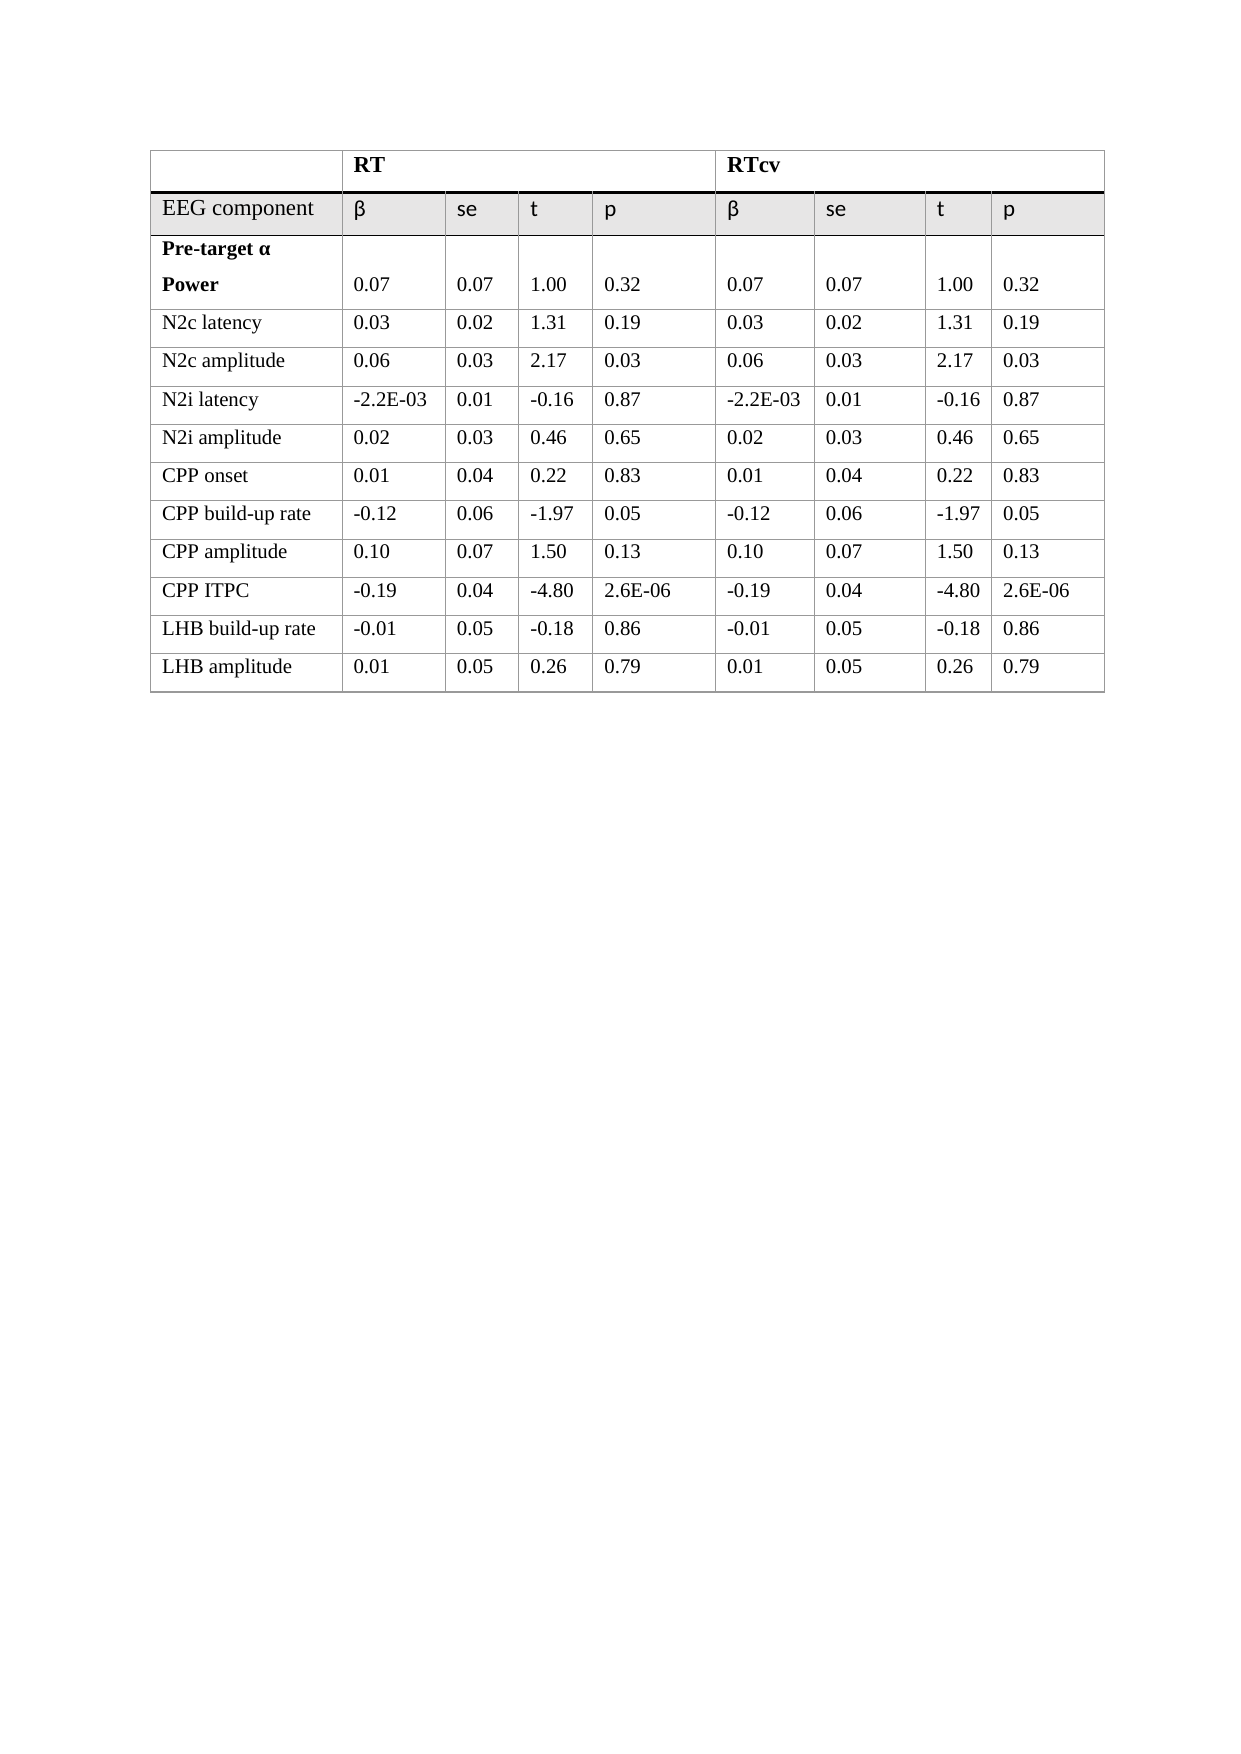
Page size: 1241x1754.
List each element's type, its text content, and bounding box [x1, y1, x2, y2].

table_cell 0.86 [593, 616, 715, 653]
table_cell se [446, 194, 518, 235]
table_cell 0.32 [593, 236, 715, 309]
table_cell 0.03 [446, 348, 518, 386]
table_cell 0.03 [716, 310, 814, 347]
table_cell 0.03 [992, 348, 1104, 386]
table_cell 0.32 [992, 236, 1104, 309]
table_cell -1.97 [519, 501, 592, 538]
table_cell 0.05 [446, 654, 518, 691]
table_header RT [343, 151, 715, 191]
table_cell 1.31 [519, 310, 592, 347]
table_cell -0.16 [926, 387, 991, 424]
table_cell 0.02 [716, 425, 814, 462]
table_cell 0.05 [992, 501, 1104, 538]
table_cell 0.04 [446, 578, 518, 615]
table_cell 0.79 [992, 654, 1104, 691]
table_cell 0.87 [992, 387, 1104, 424]
table_cell 0.05 [593, 501, 715, 538]
table_cell 0.03 [815, 425, 925, 462]
table_cell 2.6E-06 [992, 578, 1104, 615]
table_cell -4.80 [519, 578, 592, 615]
table_cell 2.6E-06 [593, 578, 715, 615]
table_cell 0.26 [519, 654, 592, 691]
table_cell CPP ITPC [151, 578, 342, 615]
table_cell 0.06 [446, 501, 518, 538]
table_cell -0.19 [343, 578, 445, 615]
table_cell 2.17 [926, 348, 991, 386]
table_cell -2.2E-03 [716, 387, 814, 424]
table_cell 0.13 [593, 540, 715, 577]
table_cell 0.01 [446, 387, 518, 424]
table_cell 0.01 [716, 654, 814, 691]
table_cell 0.46 [519, 425, 592, 462]
table_cell 0.86 [992, 616, 1104, 653]
table_cell se [815, 194, 925, 235]
table_cell 0.07 [446, 236, 518, 309]
table_cell 0.10 [343, 540, 445, 577]
table_cell 0.03 [446, 425, 518, 462]
table_cell 1.00 [519, 236, 592, 309]
table_cell -0.18 [926, 616, 991, 653]
table_cell N2i latency [151, 387, 342, 424]
table_cell t [926, 194, 991, 235]
table_cell 1.50 [519, 540, 592, 577]
table_cell 1.00 [926, 236, 991, 309]
table_cell 0.01 [343, 654, 445, 691]
table_cell 0.01 [716, 463, 814, 500]
table_cell 0.04 [815, 463, 925, 500]
table_cell 0.65 [593, 425, 715, 462]
table_cell 0.05 [446, 616, 518, 653]
table_cell 0.01 [343, 463, 445, 500]
table_cell 0.06 [815, 501, 925, 538]
table_cell 0.46 [926, 425, 991, 462]
table_cell 0.02 [446, 310, 518, 347]
table_cell -4.80 [926, 578, 991, 615]
table_cell 0.05 [815, 654, 925, 691]
table_header RTcv [716, 151, 1104, 191]
table_cell 0.06 [343, 348, 445, 386]
table_cell 0.19 [593, 310, 715, 347]
table_cell 0.26 [926, 654, 991, 691]
table_cell 0.19 [992, 310, 1104, 347]
table_cell 0.22 [519, 463, 592, 500]
table_cell -0.01 [716, 616, 814, 653]
table_cell 0.83 [593, 463, 715, 500]
table_cell N2i amplitude [151, 425, 342, 462]
table_cell β [716, 194, 814, 235]
table_header [151, 151, 342, 191]
table_cell 0.07 [716, 236, 814, 309]
table_cell 0.87 [593, 387, 715, 424]
table_cell 0.05 [815, 616, 925, 653]
table_cell -0.01 [343, 616, 445, 653]
table_cell 1.31 [926, 310, 991, 347]
table_cell -0.19 [716, 578, 814, 615]
table_cell EEG component [151, 194, 342, 235]
table_cell -2.2E-03 [343, 387, 445, 424]
table_cell 0.07 [815, 236, 925, 309]
table_cell 0.13 [992, 540, 1104, 577]
table_cell 0.22 [926, 463, 991, 500]
table_cell 0.07 [815, 540, 925, 577]
table_cell 0.02 [343, 425, 445, 462]
table_cell -0.12 [716, 501, 814, 538]
table_cell -0.18 [519, 616, 592, 653]
table_cell p [992, 194, 1104, 235]
table_cell -0.12 [343, 501, 445, 538]
table_cell Pre-target α Power [151, 236, 342, 309]
table_cell 1.50 [926, 540, 991, 577]
table_cell -1.97 [926, 501, 991, 538]
table_cell 0.04 [446, 463, 518, 500]
table_cell 0.04 [815, 578, 925, 615]
table_cell 2.17 [519, 348, 592, 386]
table_cell CPP onset [151, 463, 342, 500]
table_cell 0.07 [446, 540, 518, 577]
table_cell N2c amplitude [151, 348, 342, 386]
table_cell 0.03 [343, 310, 445, 347]
table_cell 0.07 [343, 236, 445, 309]
table_cell 0.79 [593, 654, 715, 691]
table_cell t [519, 194, 592, 235]
table_cell -0.16 [519, 387, 592, 424]
table_cell p [593, 194, 715, 235]
table_cell 0.65 [992, 425, 1104, 462]
table_cell 0.03 [815, 348, 925, 386]
table_cell 0.10 [716, 540, 814, 577]
table_cell N2c latency [151, 310, 342, 347]
table_cell LHB build-up rate [151, 616, 342, 653]
table_cell LHB amplitude [151, 654, 342, 691]
table_cell 0.06 [716, 348, 814, 386]
table_cell 0.02 [815, 310, 925, 347]
table_cell CPP amplitude [151, 540, 342, 577]
table_cell 0.01 [815, 387, 925, 424]
table_cell 0.83 [992, 463, 1104, 500]
table_cell CPP build-up rate [151, 501, 342, 538]
table_cell 0.03 [593, 348, 715, 386]
table_cell β [343, 194, 445, 235]
